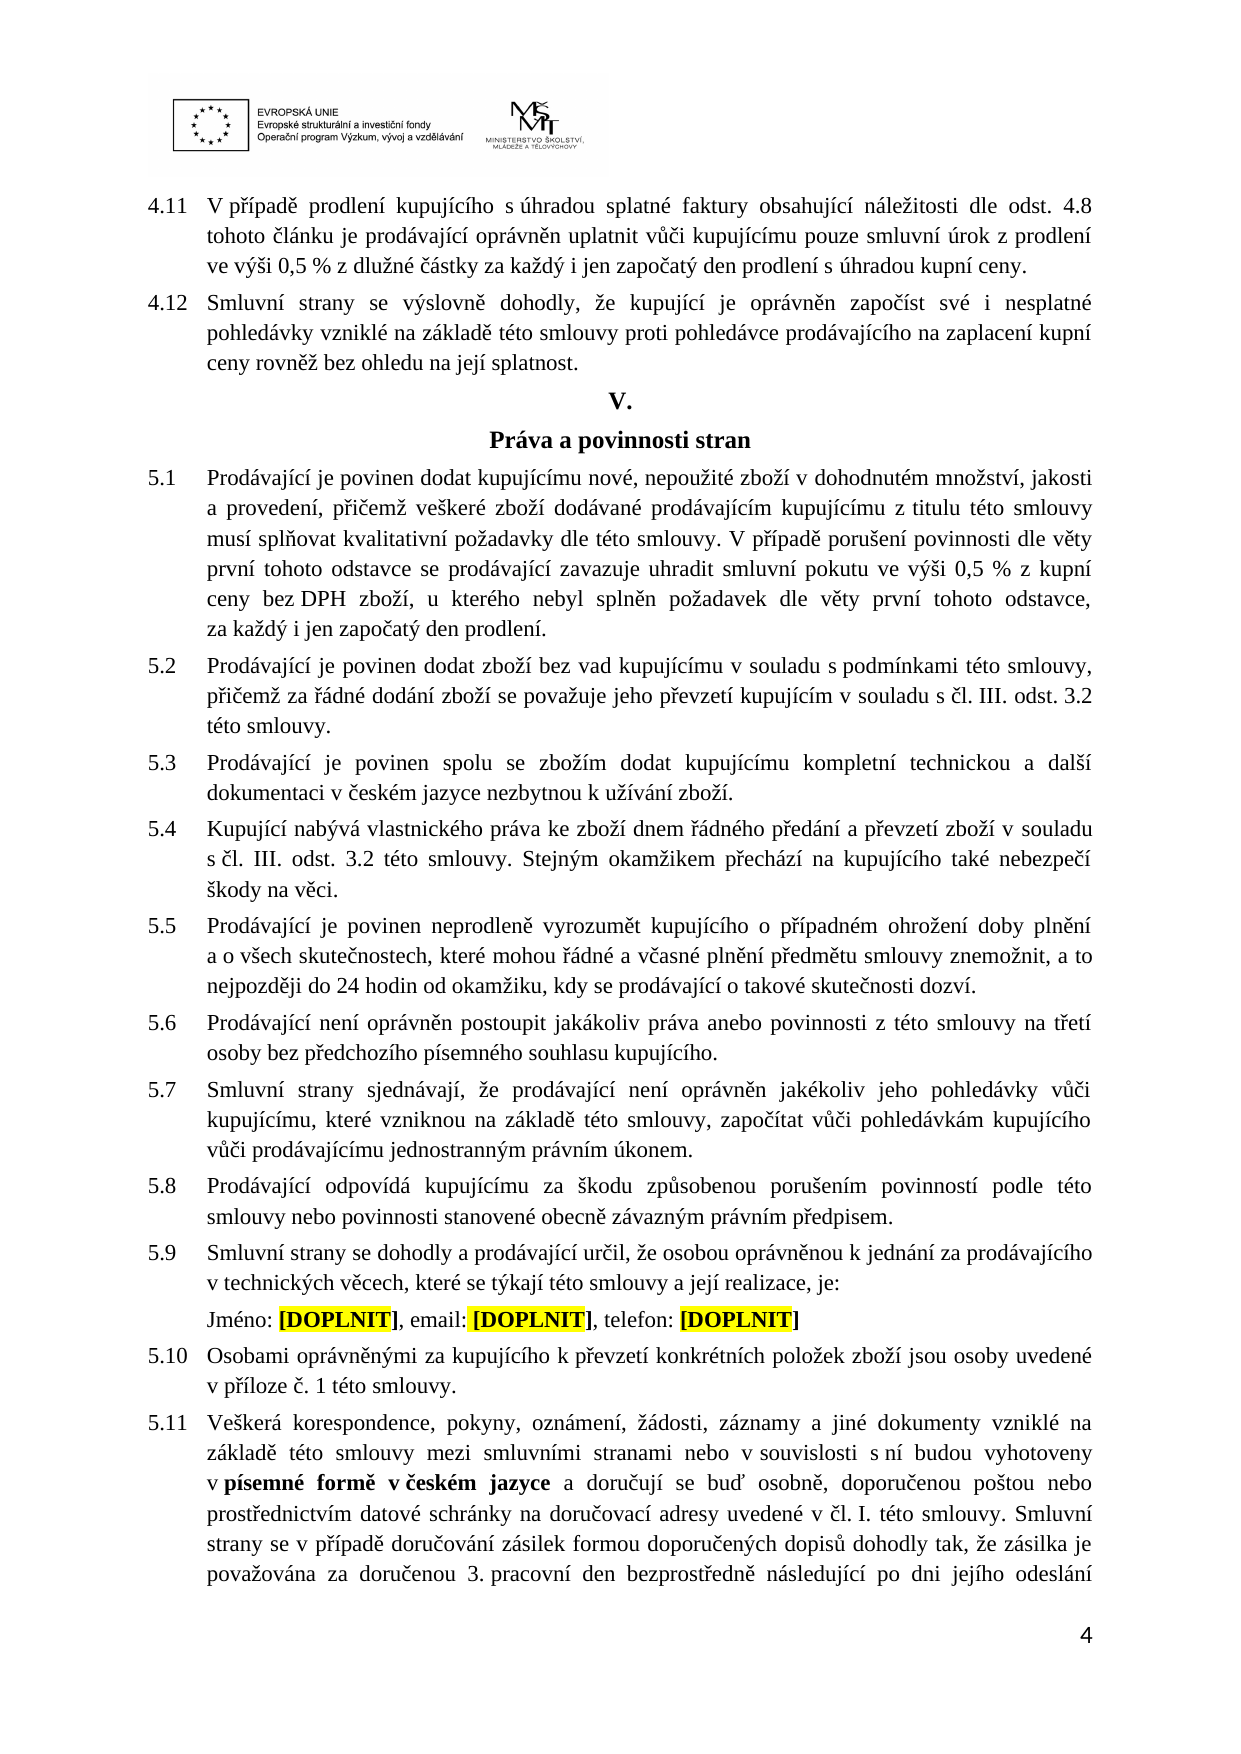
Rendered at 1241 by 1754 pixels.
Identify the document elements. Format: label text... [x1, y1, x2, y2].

text 5.8 Prodávající odpovídá kupujícímu za škodu způsobenou porušením povinností podle této smlouvy nebo povinnosti stanovené obecně závazným právním předpisem. [148, 1173, 1093, 1229]
text 4.12 Smluvní strany se výslovně dohodly, že kupující je oprávněn započíst své i nesplatné pohledávky vzniklé na základě této smlouvy proti pohledávce prodávajícího na zaplacení kupní ceny rovněž bez ohledu na její splatnost. [148, 289, 1093, 376]
text 5.3 Prodávající je povinen spolu se zbožím dodat kupujícímu kompletní technickou a další dokumentaci v českém jazyce nezbytnou k užívání zboží. [148, 749, 1093, 805]
text 5.6 Prodávající není oprávněn postoupit jakákoliv práva anebo povinnosti z této smlouvy na třetí osoby bez předchozího písemného souhlasu kupujícího. [148, 1009, 1093, 1066]
text 5.2 Prodávající je povinen dodat zboží bez vad kupujícímu v souladu s podmínkami této smlouvy, přičemž za řádné dodání zboží se považuje jeho převzetí kupujícím v souladu s čl. III. odst. 3.2 této smlouvy. [148, 652, 1093, 738]
text 5.1 Prodávající je povinen dodat kupujícímu nové, nepoužité zboží v dohodnutém množství, jakosti a provedení, přičemž veškeré zboží dodávané prodávajícím kupujícímu z titulu této smlouvy musí splňovat kvalitativní požadavky dle této smlouvy. V případě porušení povinnosti dle věty první tohoto odstavce se prodávající zavazuje uhradit smluvní pokutu ve výši 0,5 % z kupní ceny bez DPH zboží, u kterého nebyl splněn požadavek dle věty první tohoto odstavce, za každý i jen započatý den prodlení. [148, 464, 1093, 642]
picture [147, 73, 609, 177]
text 5.4 Kupující nabývá vlastnického práva ke zboží dnem řádného předání a převzetí zboží v souladu s čl. III. odst. 3.2 této smlouvy. Stejným okamžikem přechází na kupujícího také nebezpečí škody na věci. [148, 815, 1093, 902]
title V. [148, 386, 1093, 414]
text 5.5 Prodávající je povinen neprodleně vyrozumět kupujícího o případném ohrožení doby plnění a o všech skutečnostech, které mohou řádné a včasné plnění předmětu smlouvy znemožnit, a to nejpozději do 24 hodin od okamžiku, kdy se prodávající o takové skutečnosti dozví. [148, 912, 1093, 999]
text Jméno: [DOPLNIT], email: [DOPLNIT], telefon: [DOPLNIT] [792, 1306, 1093, 1332]
text 5.10 Osobami oprávněnými za kupujícího k převzetí konkrétních položek zboží jsou osoby uvedené v příloze č. 1 této smlouvy. [148, 1342, 1093, 1399]
text 5.7 Smluvní strany sjednávají, že prodávající není oprávněn jakékoliv jeho pohledávky vůči kupujícímu, které vzniknou na základě této smlouvy, započítat vůči pohledávkám kupujícího vůči prodávajícímu jednostranným právním úkonem. [148, 1076, 1093, 1162]
text 5.9 Smluvní strany se dohodly a prodávající určil, že osobou oprávněnou k jednání za prodávajícího v technických věcech, které se týkají této smlouvy a její realizace, je: [148, 1239, 1093, 1296]
title Práva a povinnosti stran [148, 425, 1093, 454]
text 4.11 V případě prodlení kupujícího s úhradou splatné faktury obsahující náležitosti dle odst. 4.8 tohoto článku je prodávající oprávněn uplatnit vůči kupujícímu pouze smluvní úrok z prodlení ve výši 0,5 % z dlužné částky za každý i jen započatý den prodlení s úhradou kupní ceny. [148, 192, 1093, 279]
